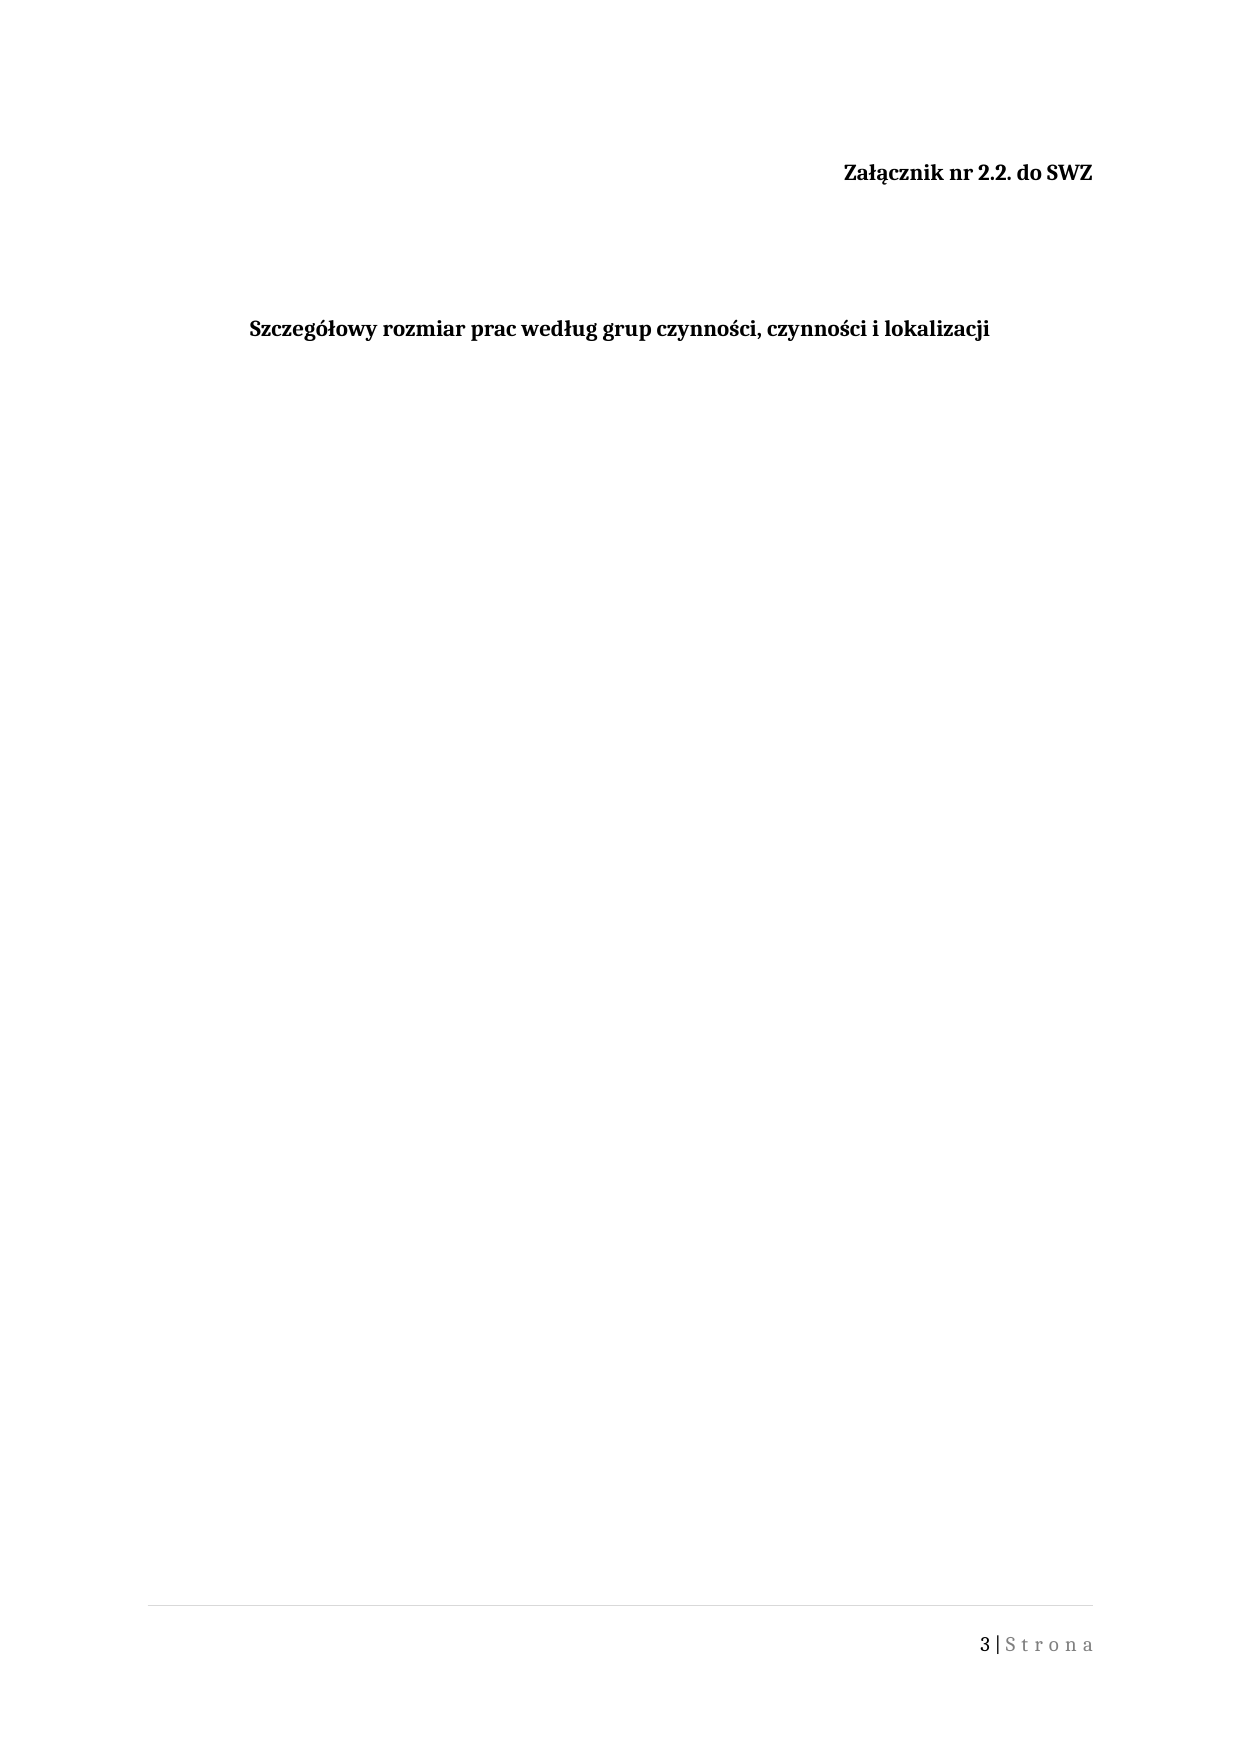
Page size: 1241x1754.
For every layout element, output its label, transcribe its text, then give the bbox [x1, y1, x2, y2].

text Załącznik nr 2.2. do SWZ [148, 160, 1093, 186]
text Szczegółowy rozmiar prac według grup czynności, czynności i lokalizacji [148, 316, 1093, 342]
